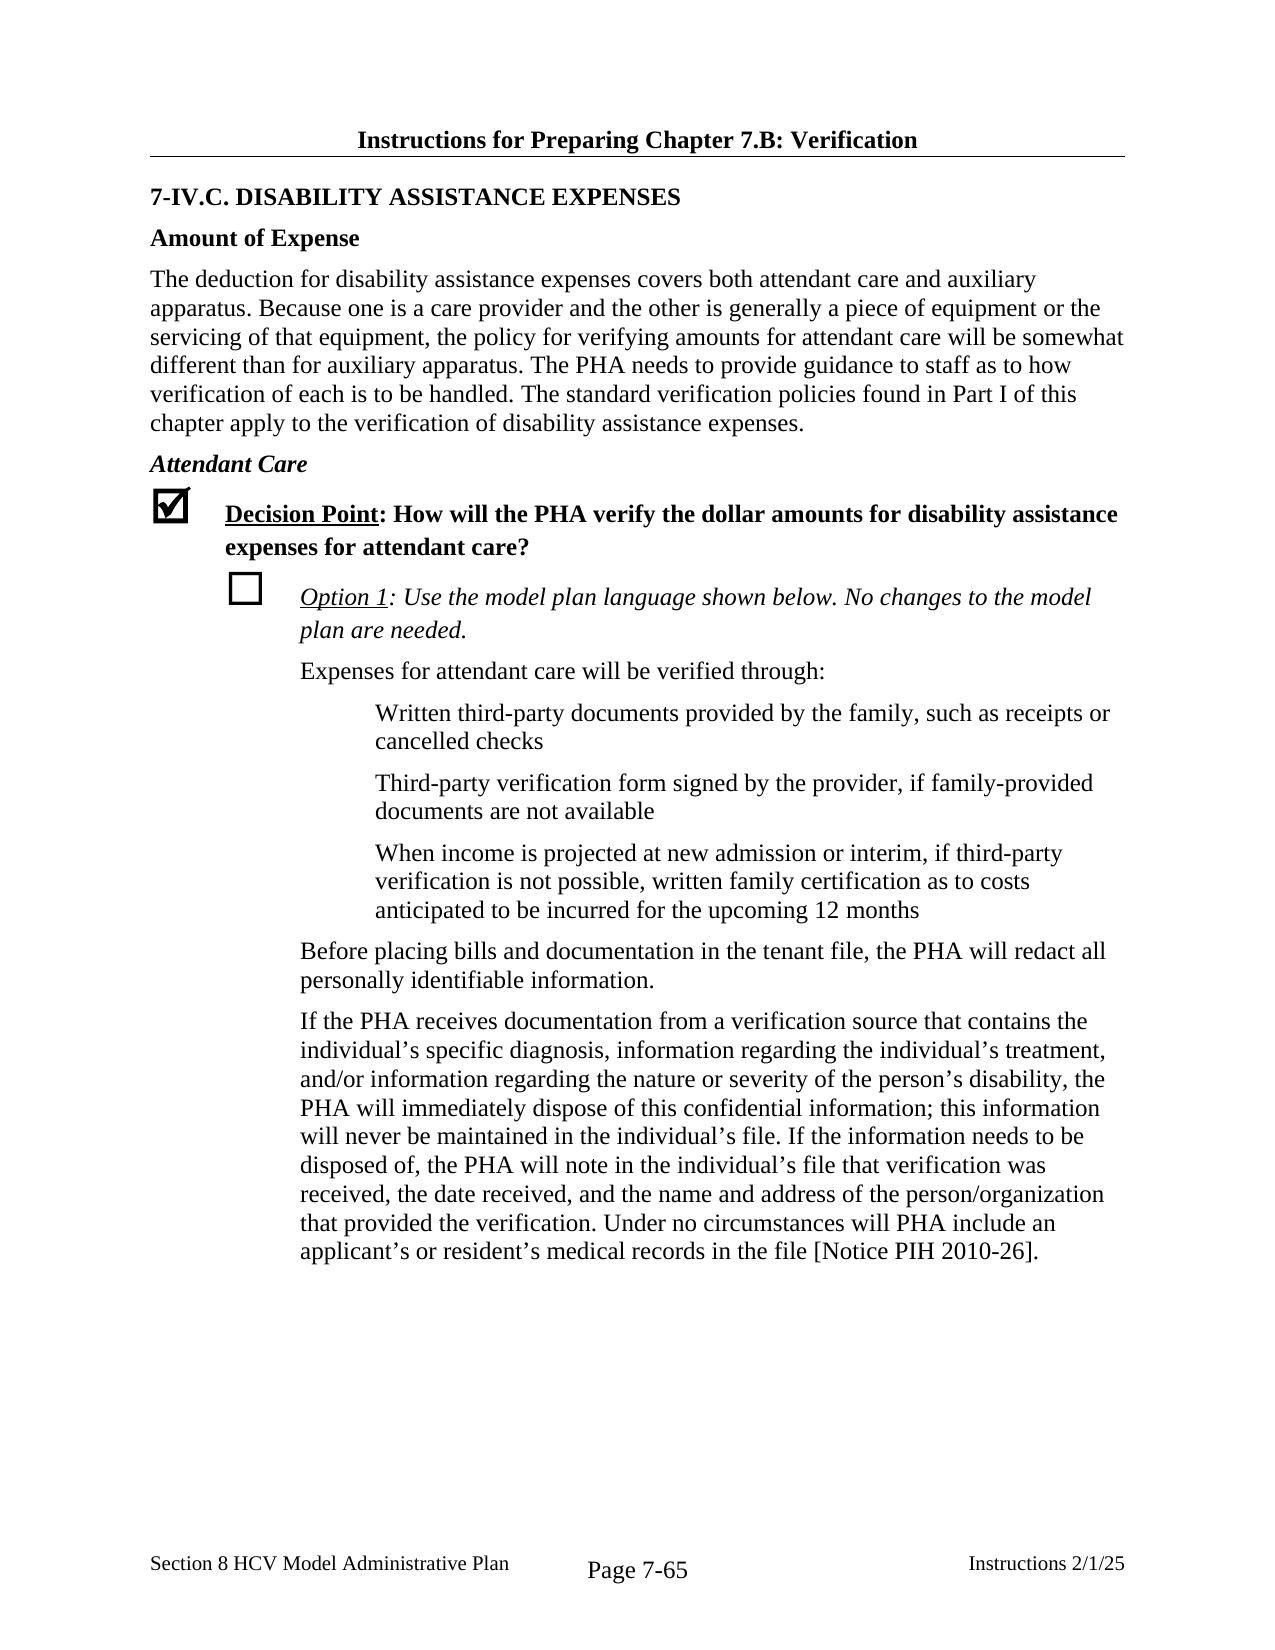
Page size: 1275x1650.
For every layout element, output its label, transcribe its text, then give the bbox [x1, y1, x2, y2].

text Expenses for attendant care will be verified through: [300, 656, 1125, 685]
text Written third-party documents provided by the family, such as receipts or cancelled checks [375, 698, 1125, 755]
text Third-party verification form signed by the provider, if family-provided documents are not available [375, 768, 1125, 825]
text The deduction for disability assistance expenses covers both attendant care and auxiliary apparatus. Because one is a care provider and the other is generally a piece of equipment or the servicing of that equipment, the policy for verifying amounts for attendant care will be somewhat different than for auxiliary apparatus. The PHA needs to provide guidance to staff as to how verification of each is to be handled. The standard verification policies found in Part I of this chapter apply to the verification of disability assistance expenses. [150, 264, 1125, 437]
text When income is projected at new admission or interim, if third-party verification is not possible, written family certification as to costs anticipated to be incurred for the upcoming 12 months [375, 838, 1125, 924]
text Amount of Expense [150, 223, 1125, 252]
text Decision Point: How will the PHA verify the dollar amounts for disability assistance expenses for attendant care? [150, 491, 1125, 561]
text If the PHA receives documentation from a verification source that contains the individual’s specific diagnosis, information regarding the individual’s treatment, and/or information regarding the nature or severity of the person’s disability, the PHA will immediately dispose of this confidential information; this information will never be maintained in the individual’s file. If the information needs to be disposed of, the PHA will note in the individual’s file that verification was received, the date received, and the name and address of the person/organization that provided the verification. Under no circumstances will PHA include an applicant’s or resident’s medical records in the file [Notice PIH 2010-26]. [300, 1006, 1125, 1265]
text Before placing bills and documentation in the tenant file, the PHA will redact all personally identifiable information. [300, 936, 1125, 994]
text Attendant Care [150, 449, 1125, 478]
text 7-IV.C. DISABILITY ASSISTANCE EXPENSES [150, 182, 1125, 211]
text Option 1: Use the model plan language shown below. No changes to the model plan are needed. [225, 573, 1125, 644]
